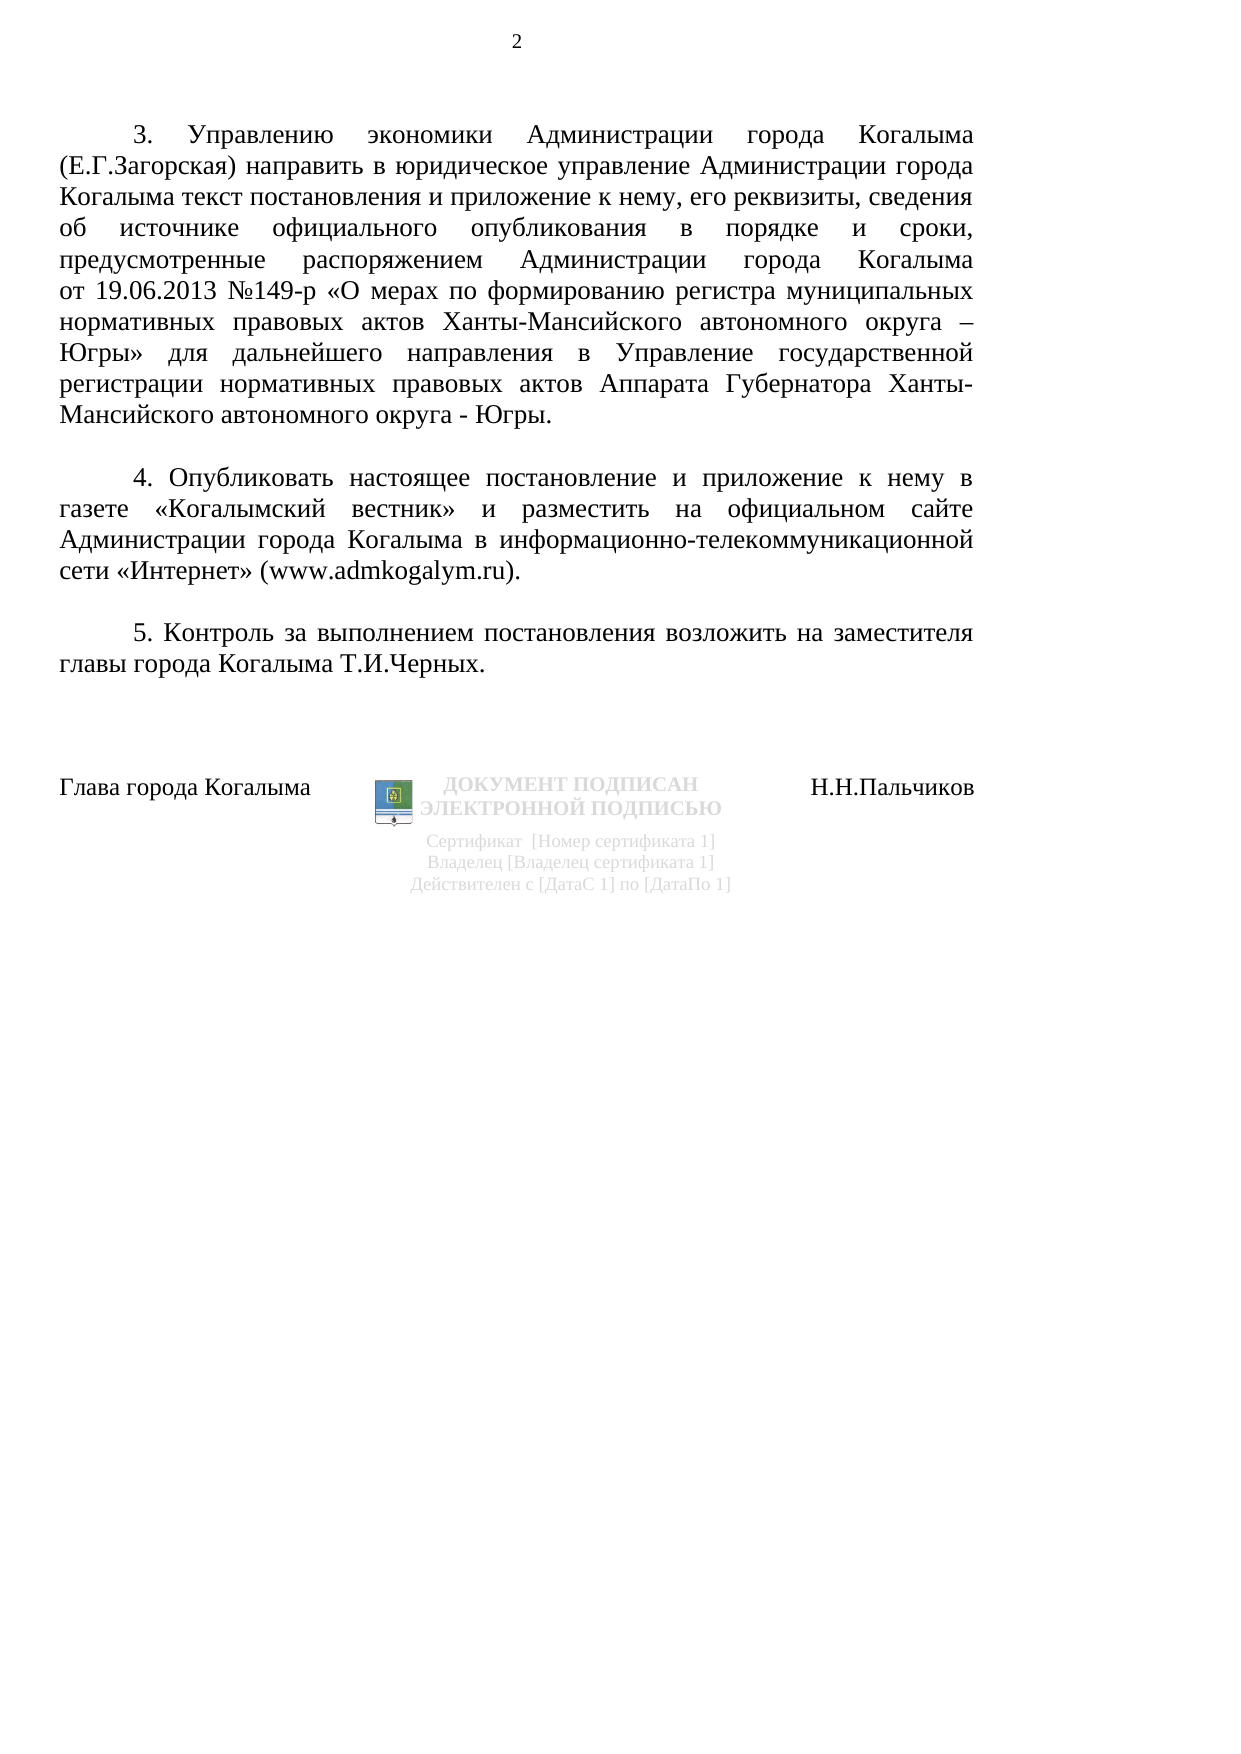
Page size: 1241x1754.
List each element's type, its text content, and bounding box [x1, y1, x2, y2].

picture [375, 780, 413, 827]
table_header [360, 772, 782, 926]
text 4. Опубликовать настоящее постановление и приложение к нему в газете «Когалымский вестник» и разместить на официальном сайте Администрации города Когалыма в информационно-телекоммуникационной сети «Интернет» (www.admkogalym.ru). [59, 461, 974, 585]
text 5. Контроль за выполнением постановления возложить на заместителя главы города Когалыма Т.И.Черных. [59, 616, 974, 679]
table_header [783, 772, 986, 926]
text 3. Управлению экономики Администрации города Когалыма (Е.Г.Загорская) направить в юридическое управление Администрации города Когалыма текст постановления и приложение к нему, его реквизиты, сведения об источнике официального опубликования в порядке и сроки, предусмотренные распоряжением Администрации города Когалыма от 19.06.2013 №149-р «О мерах по формированию регистра муниципальных нормативных правовых актов Ханты-Мансийского автономного округа – Югры» для дальнейшего направления в Управление государственной регистрации нормативных правовых актов Аппарата Губернатора Ханты-Мансийского автономного округа - Югры. [59, 118, 974, 429]
table_header [48, 772, 360, 926]
